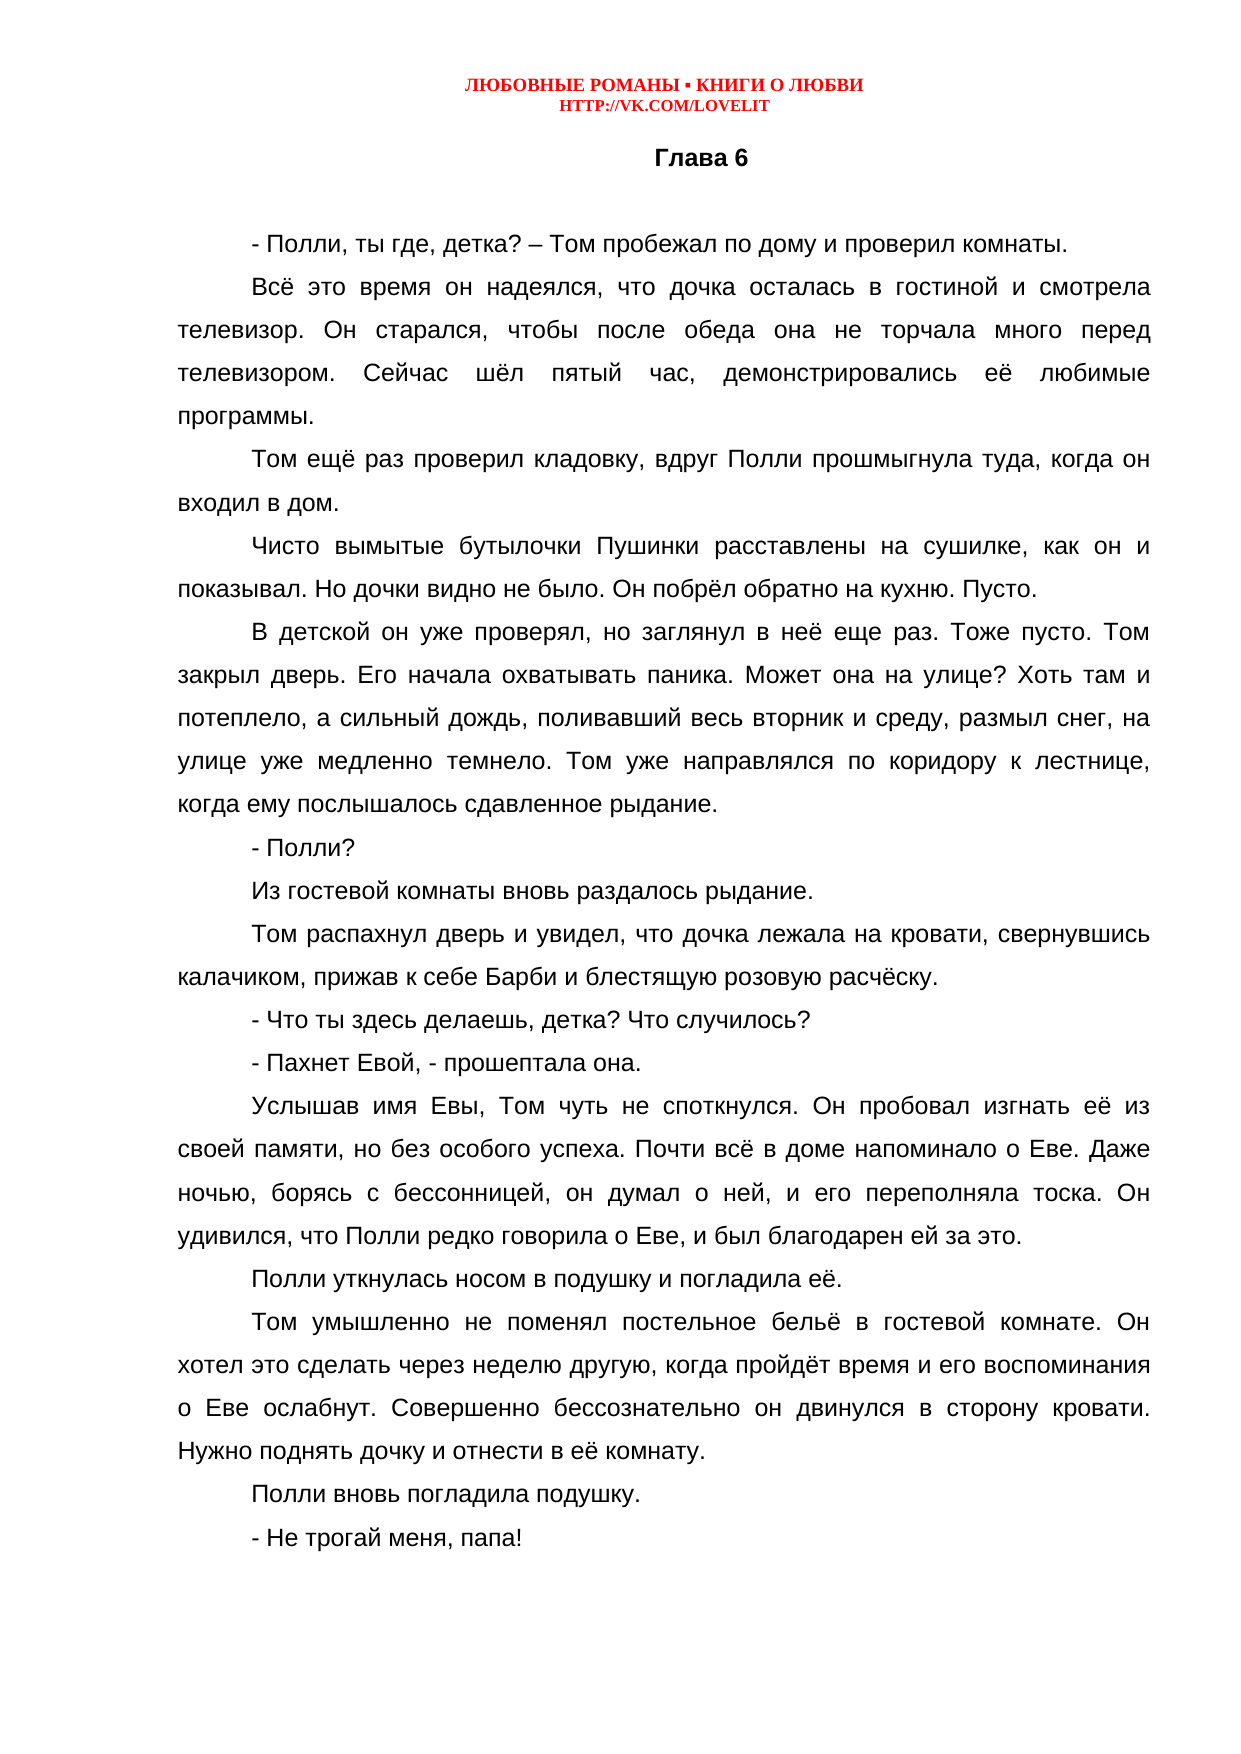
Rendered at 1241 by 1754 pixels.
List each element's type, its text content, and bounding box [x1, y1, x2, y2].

text - Полли, ты где, детка? – Том пробежал по дому и проверил комнаты. [177, 229, 1152, 257]
text Том умышленно не поменял постельное бельё в гостевой комнате. Он хотел это сделать через неделю другую, когда пройдёт время и его воспоминания о Еве ослабнут. Совершенно бессознательно он двинулся в сторону кровати. Нужно поднять дочку и отнести в её комнату. [177, 1307, 1152, 1465]
text - Пахнет Евой, - прошептала она. [177, 1048, 1152, 1077]
text Том ещё раз проверил кладовку, вдруг Полли прошмыгнула туда, когда он входил в дом. [177, 444, 1152, 516]
text Чисто вымытые бутылочки Пушинки расставлены на сушилке, как он и показывал. Но дочки видно не было. Он побрёл обратно на кухню. Пусто. [177, 531, 1152, 602]
text - Не трогай меня, папа! [177, 1522, 1152, 1551]
text Из гостевой комнаты вновь раздалось рыдание. [177, 876, 1152, 904]
text Глава 6 [177, 142, 1152, 171]
text Услышав имя Евы, Том чуть не споткнулся. Он пробовал изгнать её из своей памяти, но без особого успеха. Почти всё в доме напоминало о Еве. Даже ночью, борясь с бессонницей, он думал о ней, и его переполняла тоска. Он удивился, что Полли редко говорила о Еве, и был благодарен ей за это. [177, 1091, 1152, 1249]
text Полли вновь погладила подушку. [177, 1479, 1152, 1508]
text - Полли? [177, 832, 1152, 861]
text Всё это время он надеялся, что дочка осталась в гостиной и смотрела телевизор. Он старался, чтобы после обеда она не торчала много перед телевизором. Сейчас шёл пятый час, демонстрировались её любимые программы. [177, 272, 1152, 430]
text Том распахнул дверь и увидел, что дочка лежала на кровати, свернувшись калачиком, прижав к себе Барби и блестящую розовую расчёску. [177, 919, 1152, 991]
text Полли уткнулась носом в подушку и погладила её. [177, 1264, 1152, 1292]
text В детской он уже проверял, но заглянул в неё еще раз. Тоже пусто. Том закрыл дверь. Его начала охватывать паника. Может она на улице? Хоть там и потеплело, а сильный дождь, поливавший весь вторник и среду, размыл снег, на улице уже медленно темнело. Том уже направлялся по коридору к лестнице, когда ему послышалось сдавленное рыдание. [177, 617, 1152, 818]
text - Что ты здесь делаешь, детка? Что случилось? [177, 1005, 1152, 1034]
